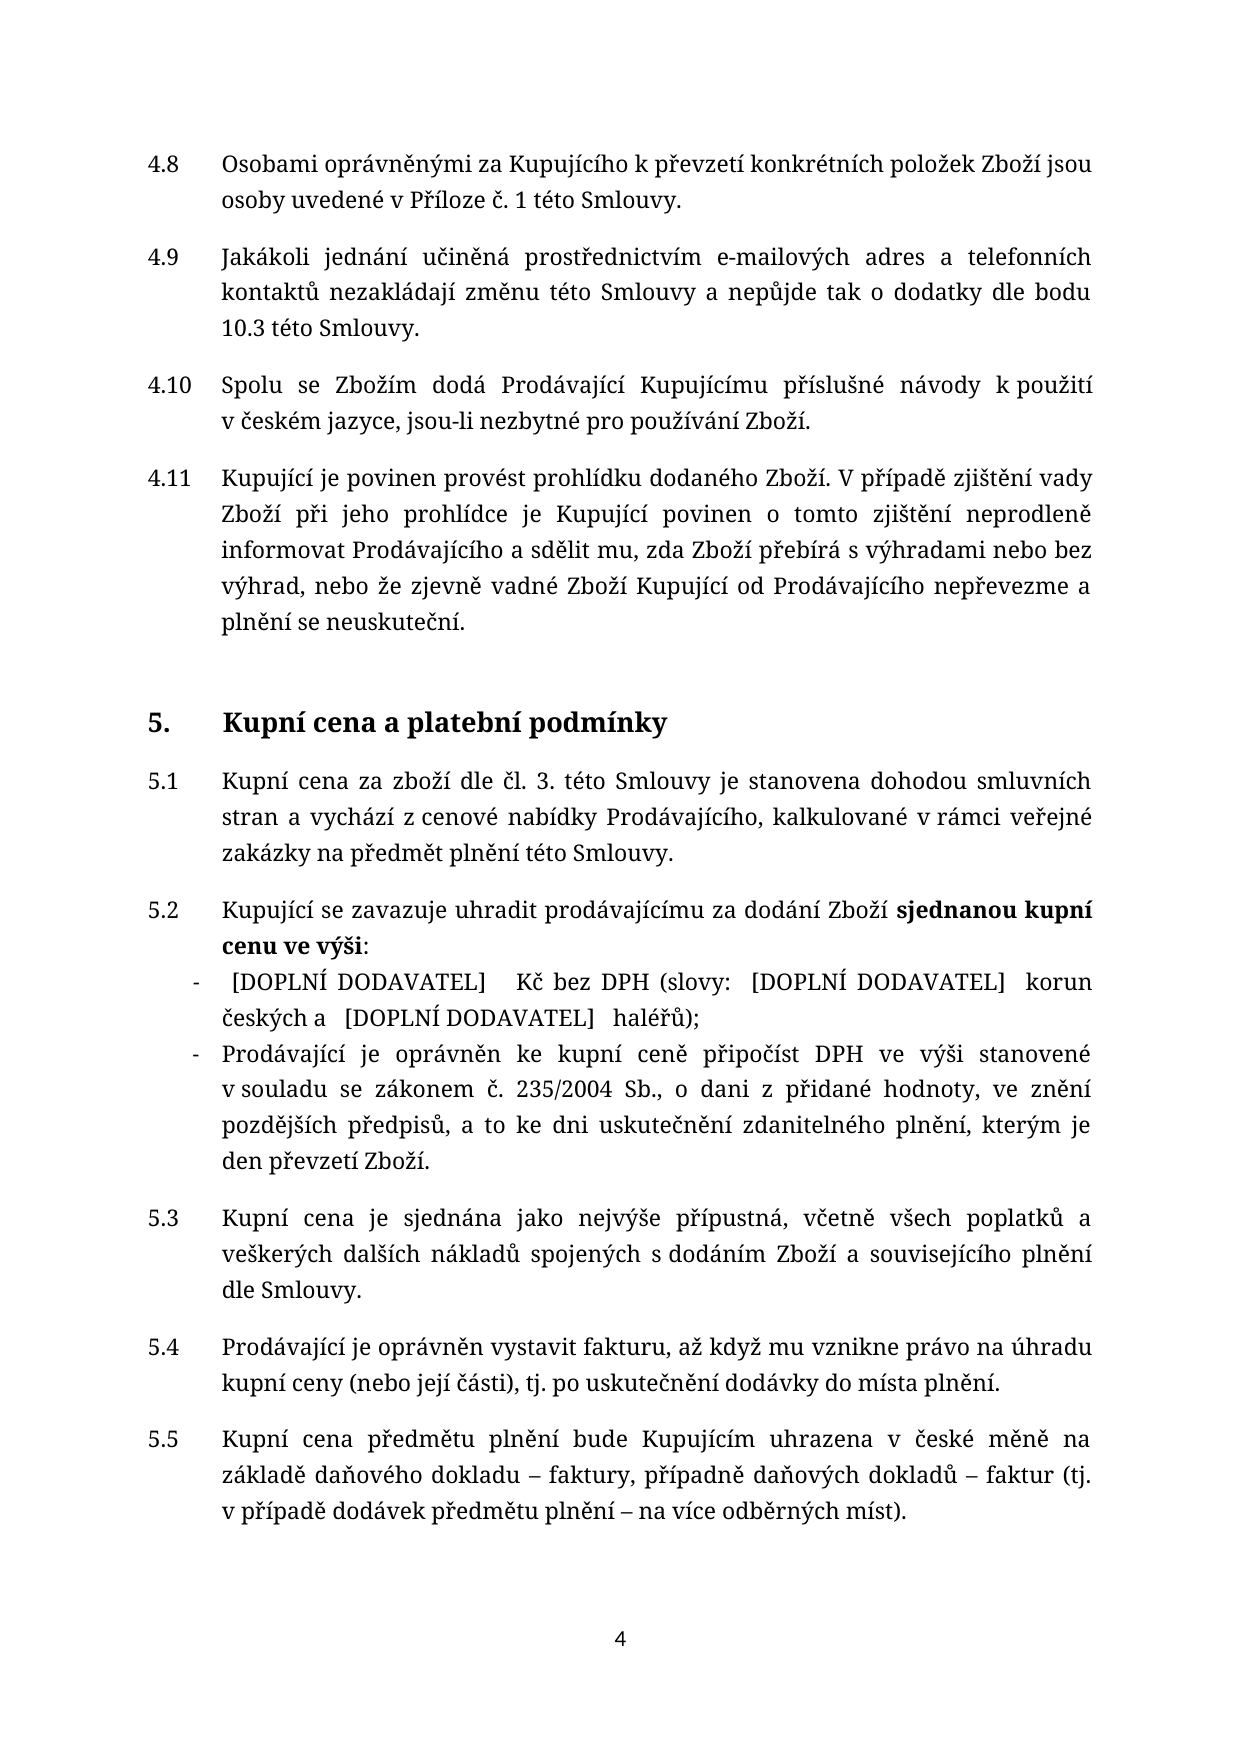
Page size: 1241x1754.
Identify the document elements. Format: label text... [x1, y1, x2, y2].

list Osobami oprávněnými za Kupujícího k převzetí konkrétních položek Zboží jsou osoby uvedené v Příloze č. 1 této Smlouvy. [148, 148, 1092, 215]
list Prodávající je oprávněn ke kupní ceně připočíst DPH ve výši stanovené v souladu se zákonem č. 235/2004 Sb., o dani z přidané hodnoty, ve znění pozdějších předpisů, a to ke dni uskutečnění zdanitelného plnění, kterým je den převzetí Zboží. [192, 1037, 1092, 1177]
list Kupní cena za zboží dle čl. 3. této Smlouvy je stanovena dohodou smluvních stran a vychází z cenové nabídky Prodávajícího, kalkulované v rámci veřejné zakázky na předmět plnění této Smlouvy. [148, 765, 1092, 868]
list [DOPLNÍ DODAVATEL] Kč bez DPH (slovy: [DOPLNÍ DODAVATEL] korun českých a [DOPLNÍ DODAVATEL] haléřů); [193, 966, 1092, 1033]
list Kupní cena předmětu plnění bude Kupujícím uhrazena v české měně na základě daňového dokladu – faktury, případně daňových dokladů – faktur (tj. v případě dodávek předmětu plnění – na více odběrných míst). [148, 1423, 1092, 1527]
list Jakákoli jednání učiněná prostřednictvím e-mailových adres a telefonních kontaktů nezakládají změnu této Smlouvy a nepůjde tak o dodatky dle bodu 10.3 této Smlouvy. [148, 240, 1092, 343]
list Kupní cena je sjednána jako nejvýše přípustná, včetně všech poplatků a veškerých dalších nákladů spojených s dodáním Zboží a souvisejícího plnění dle Smlouvy. [148, 1202, 1092, 1305]
list Kupující je povinen provést prohlídku dodaného Zboží. V případě zjištění vady Zboží při jeho prohlídce je Kupující povinen o tomto zjištění neprodleně informovat Prodávajícího a sdělit mu, zda Zboží přebírá s výhradami nebo bez výhrad, nebo že zjevně vadné Zboží Kupující od Prodávajícího nepřevezme a plnění se neuskuteční. [148, 462, 1092, 637]
list Spolu se Zbožím dodá Prodávající Kupujícímu příslušné návody k použití v českém jazyce, jsou-li nezbytné pro používání Zboží. [148, 369, 1092, 436]
list Prodávající je oprávněn vystavit fakturu, až když mu vznikne právo na úhradu kupní ceny (nebo její části), tj. po uskutečnění dodávky do místa plnění. [148, 1331, 1092, 1398]
list Kupní cena a platební podmínky [148, 704, 1092, 741]
list Kupující se zavazuje uhradit prodávajícímu za dodání Zboží sjednanou kupní cenu ve výši: [148, 894, 1092, 961]
